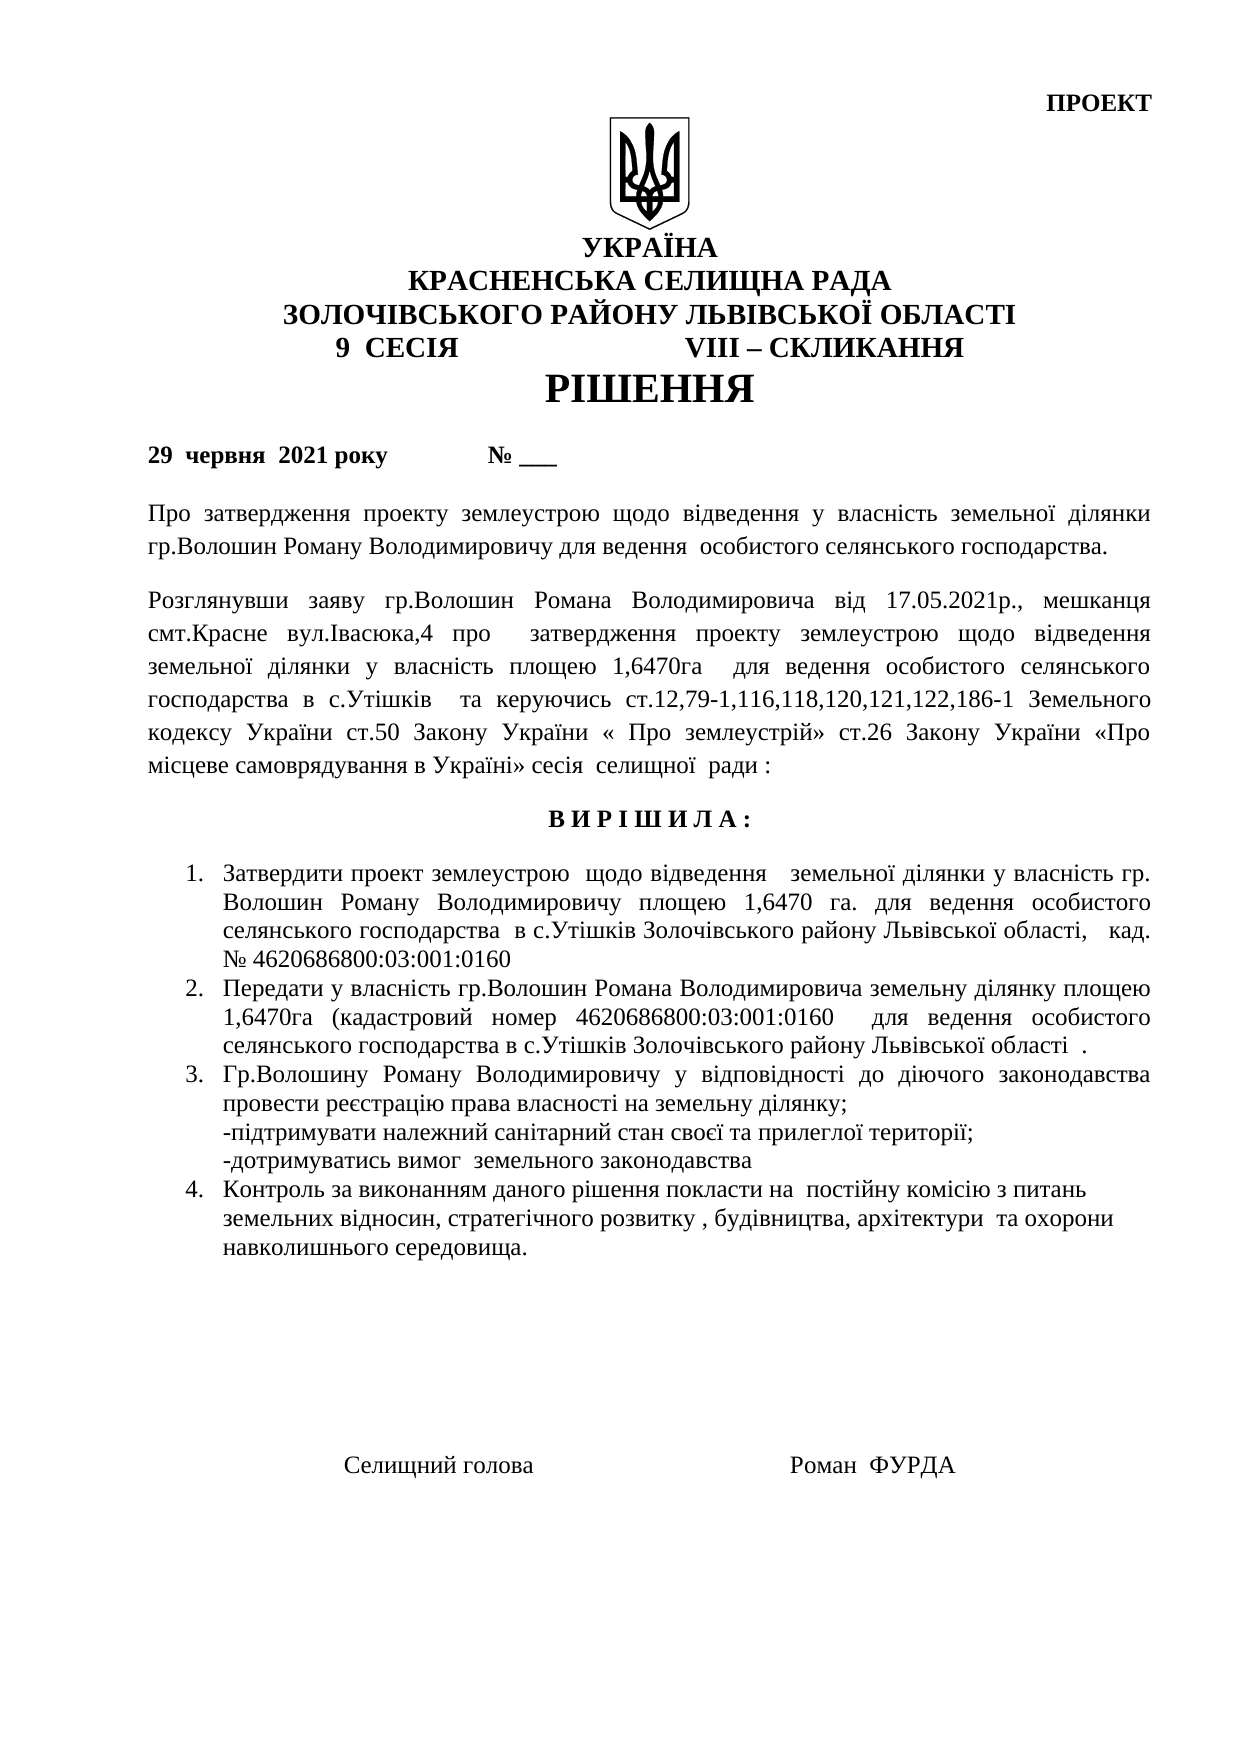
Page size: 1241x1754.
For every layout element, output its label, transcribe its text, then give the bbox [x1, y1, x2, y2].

text Про затвердження проекту землеустрою щодо відведення у власність земельної ділянки гр.Волошин Роману Володимировичу для ведення особистого селянського господарства. [148, 498, 1152, 560]
text В И Р І Ш И Л А : [148, 804, 1152, 833]
text УКРАЇНА [148, 230, 1152, 263]
text РІШЕННЯ [148, 364, 1152, 412]
list Передати у власність гр.Волошин Романа Володимировича земельну ділянку площею 1,6470га (кадастровий номер 4620686800:03:001:0160 для ведення особистого селянського господарства в с.Утішків Золочівського району Львівської області . [185, 973, 1152, 1059]
list -підтримувати належний санітарний стан своєї та прилеглої території; [223, 1117, 1152, 1145]
text 9 СЕСІЯ VIII – СКЛИКАННЯ [148, 330, 1152, 364]
text КРАСНЕНСЬКА СЕЛИЩНА РАДА [148, 263, 1152, 297]
text Розглянувши заяву гр.Волошин Романа Володимировича від 17.05.2021р., мешканця смт.Красне вул.Івасюка,4 про затвердження проекту землеустрою щодо відведення земельної ділянки у власність площею 1,6470га для ведення особистого селянського господарства в с.Утішків та керуючись ст.12,79-1,116,118,120,121,122,186-1 Земельного кодексу України ст.50 Закону України « Про землеустрій» ст.26 Закону України «Про місцеве самоврядування в Україні» сесія селищної ради : [148, 585, 1152, 779]
list Гр.Волошину Роману Володимировичу у відповідності до діючого законодавства провести реєстрацію права власності на земельну ділянку; [185, 1059, 1152, 1117]
list Контроль за виконанням даного рішення покласти на постійну комісію з питань земельних відносин, стратегічного розвитку , будівництва, архітектури та охорони навколишнього середовища. [185, 1174, 1152, 1260]
text ЗОЛОЧІВСЬКОГО РАЙОНУ ЛЬВІВСЬКОЇ ОБЛАСТІ [148, 297, 1152, 330]
list -дотримуватись вимог земельного законодавства [223, 1145, 1152, 1174]
list Затвердити проект землеустрою щодо відведення земельної ділянки у власність гр. Волошин Роману Володимировичу площею 1,6470 га. для ведення особистого селянського господарства в с.Утішків Золочівського району Львівської області, кад.№ 4620686800:03:001:0160 [185, 858, 1152, 973]
text ПРОЕКТ [148, 88, 1152, 117]
text Селищний голова Роман ФУРДА [148, 1451, 1152, 1479]
text 29 червня 2021 року № ___ [148, 441, 1152, 469]
